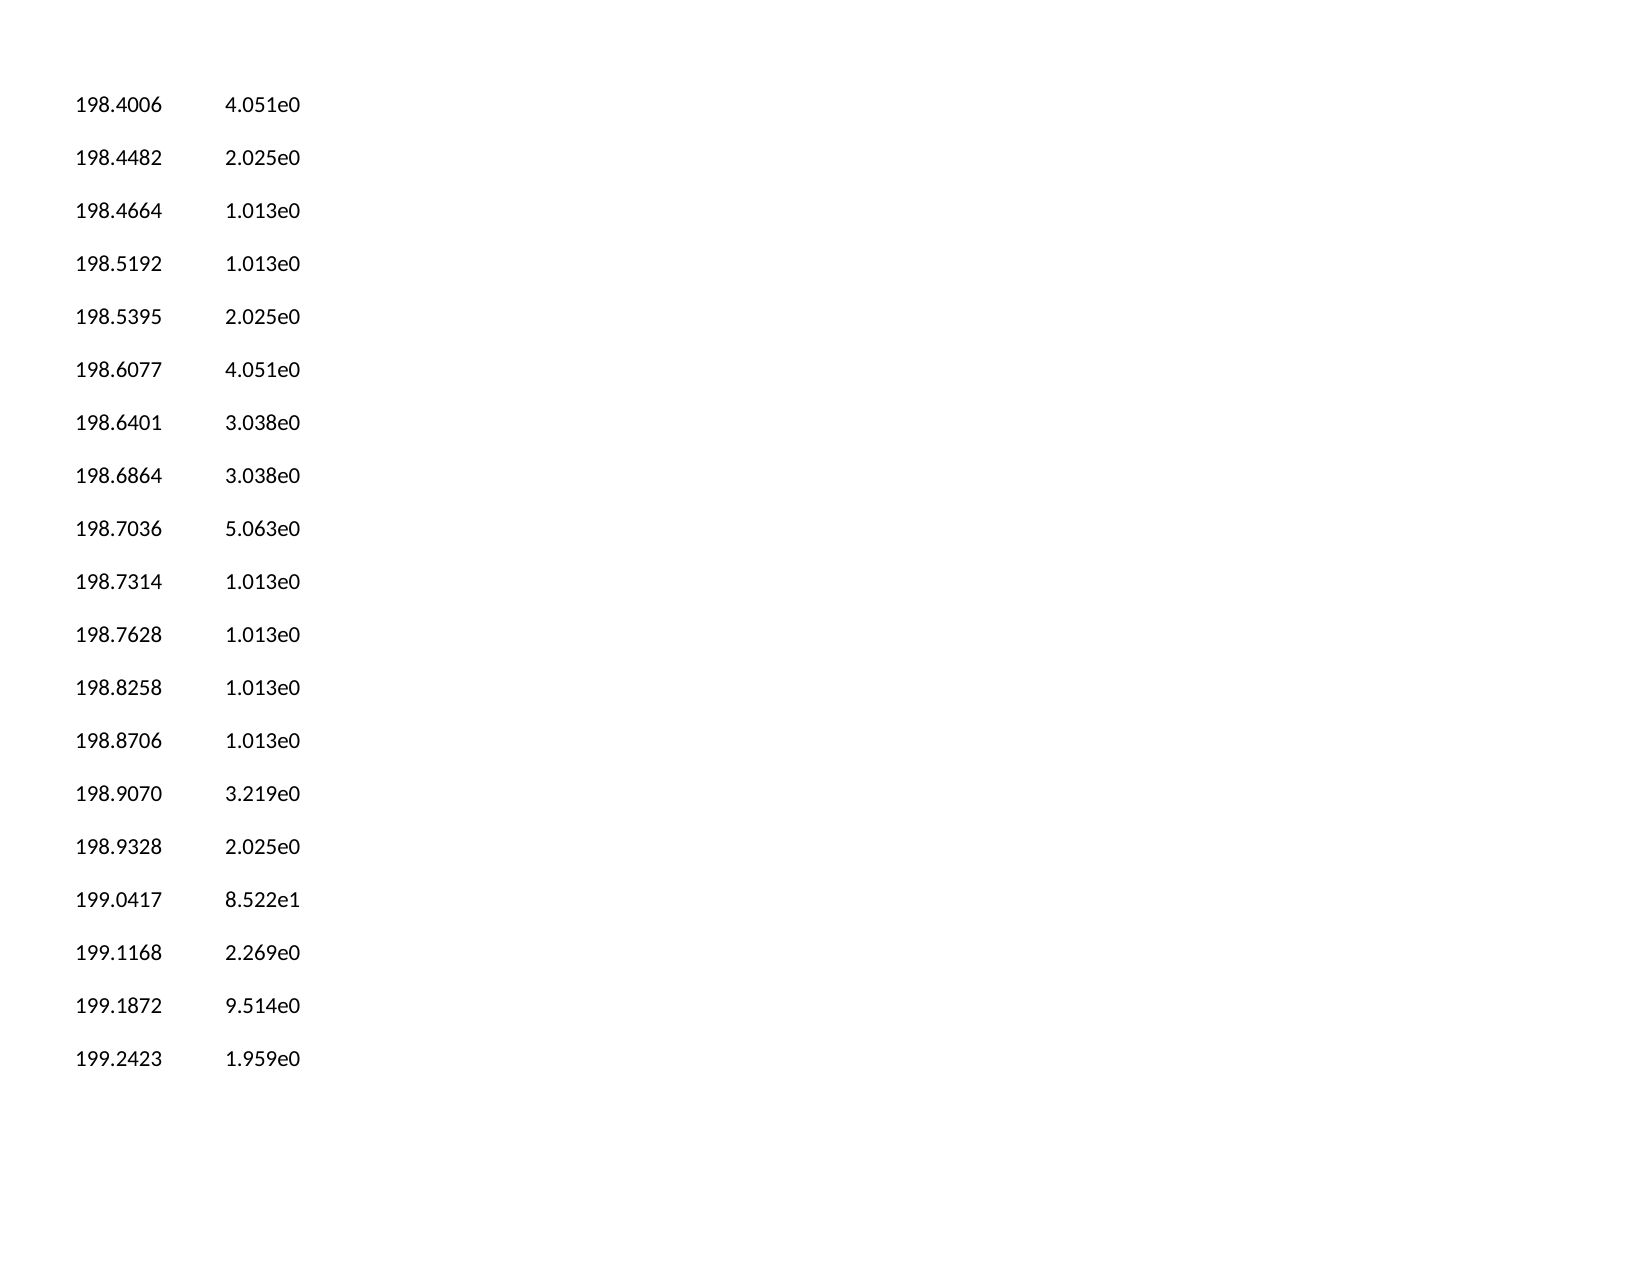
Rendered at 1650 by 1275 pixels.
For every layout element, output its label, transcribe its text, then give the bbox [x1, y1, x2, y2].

text 198.5395 2.025e0 [75, 302, 1563, 330]
text 198.8258 1.013e0 [75, 673, 1563, 701]
text 198.7036 5.063e0 [75, 514, 1563, 542]
text 198.9328 2.025e0 [75, 832, 1563, 860]
text 198.4006 4.051e0 [75, 90, 1563, 118]
text 198.4482 2.025e0 [75, 143, 1563, 171]
text 198.8706 1.013e0 [75, 726, 1563, 754]
text 198.7628 1.013e0 [75, 620, 1563, 648]
text 198.7314 1.013e0 [75, 567, 1563, 595]
text 199.1168 2.269e0 [75, 938, 1563, 966]
text 198.6401 3.038e0 [75, 408, 1563, 436]
text 198.4664 1.013e0 [75, 196, 1563, 224]
text 198.9070 3.219e0 [75, 779, 1563, 807]
text 198.6077 4.051e0 [75, 355, 1563, 383]
text 199.2423 1.959e0 [75, 1044, 1563, 1072]
text 199.1872 9.514e0 [75, 991, 1563, 1019]
text 199.0417 8.522e1 [75, 885, 1563, 913]
text 198.6864 3.038e0 [75, 461, 1563, 489]
text 198.5192 1.013e0 [75, 249, 1563, 277]
